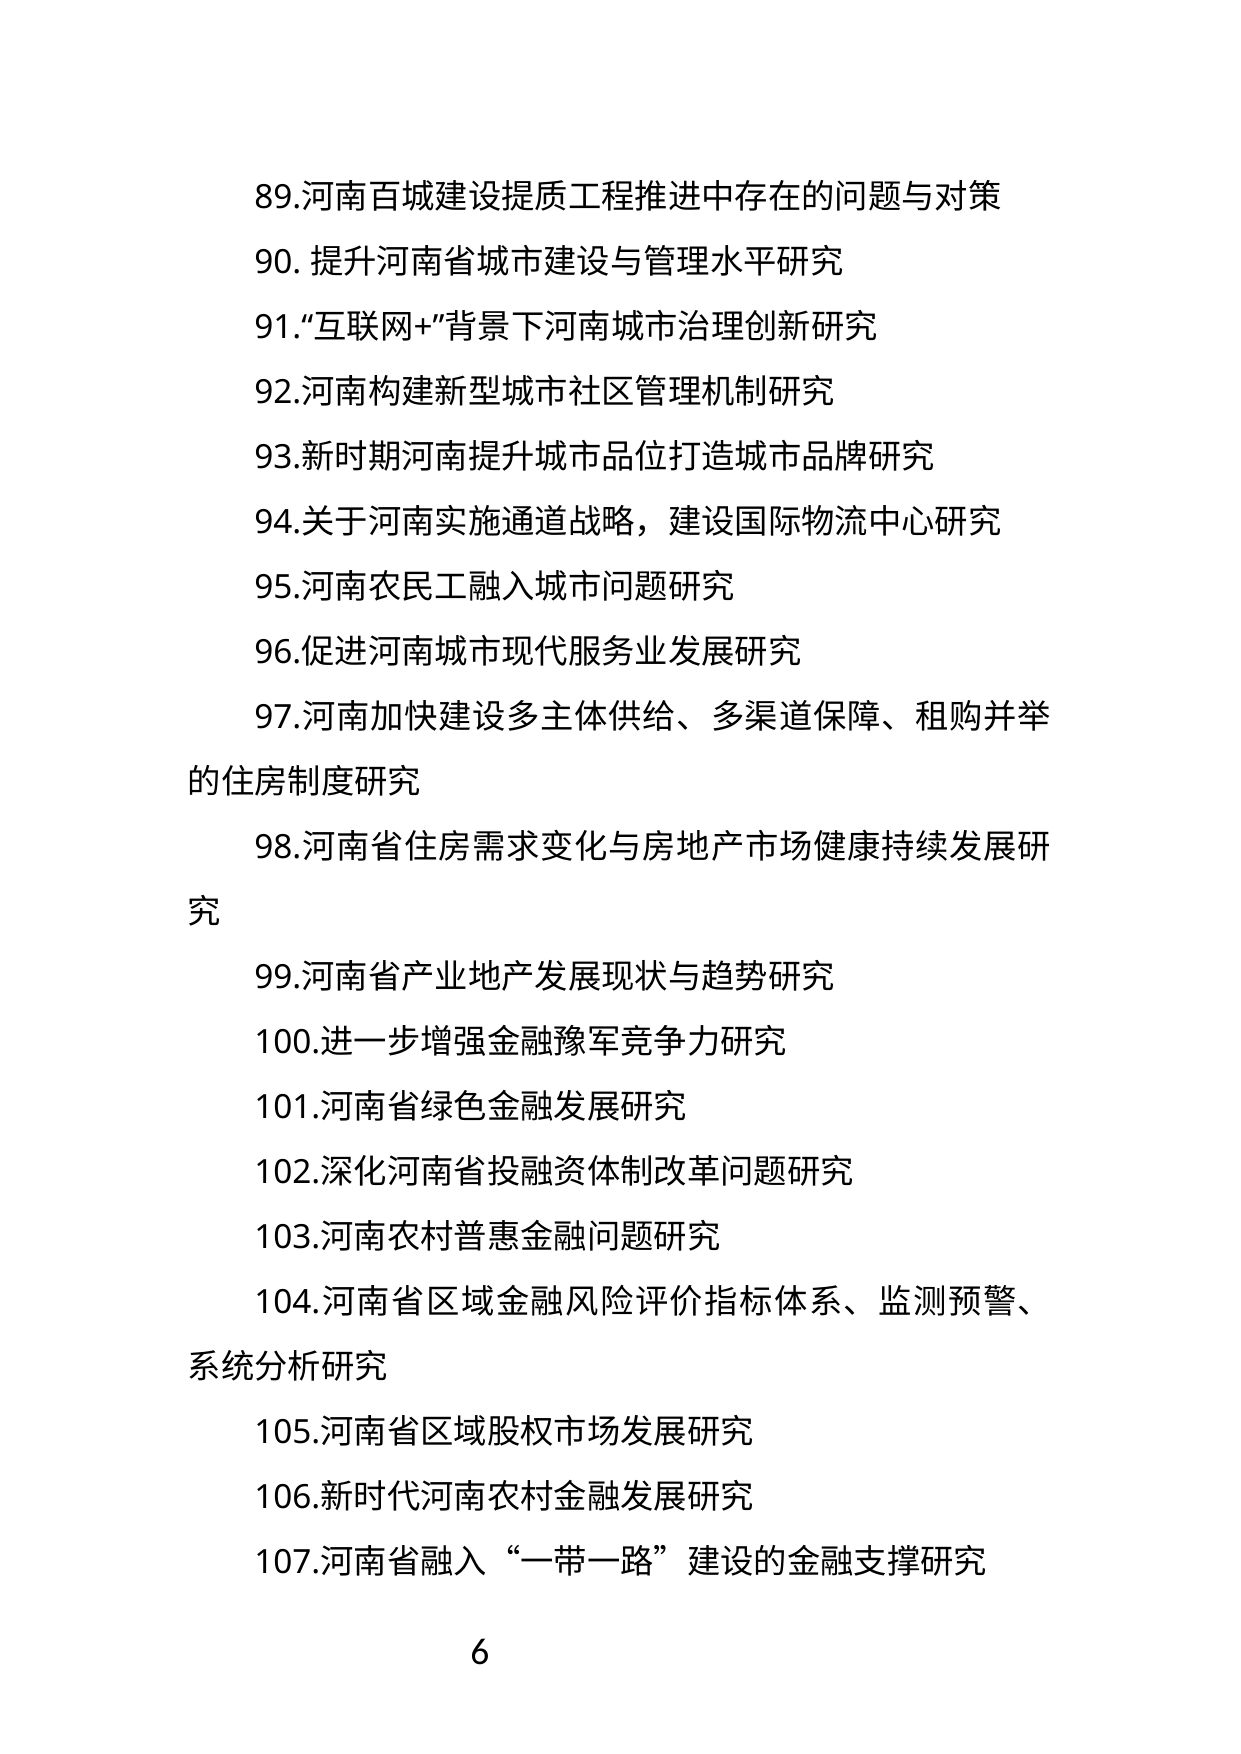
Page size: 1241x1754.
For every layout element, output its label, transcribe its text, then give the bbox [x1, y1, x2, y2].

list 98.河南省住房需求变化与房地产市场健康持续发展研究 [187, 812, 1053, 942]
list 102.深化河南省投融资体制改革问题研究 [187, 1137, 1053, 1202]
list 101.河南省绿色金融发展研究 [187, 1072, 1053, 1137]
list 94.关于河南实施通道战略，建设国际物流中心研究 [187, 487, 1053, 552]
list 91.“互联网+”背景下河南城市治理创新研究 [187, 292, 1053, 357]
list 96.促进河南城市现代服务业发展研究 [187, 617, 1053, 682]
list 92.河南构建新型城市社区管理机制研究 [187, 357, 1053, 422]
list 89.河南百城建设提质工程推进中存在的问题与对策 [187, 162, 1053, 227]
list 106.新时代河南农村金融发展研究 [187, 1462, 1053, 1527]
list 97.河南加快建设多主体供给、多渠道保障、租购并举的住房制度研究 [187, 682, 1053, 812]
list 93.新时期河南提升城市品位打造城市品牌研究 [187, 422, 1053, 487]
list 100.进一步增强金融豫军竞争力研究 [187, 1007, 1053, 1072]
list 104.河南省区域金融风险评价指标体系、监测预警、系统分析研究 [187, 1267, 1053, 1397]
list 99.河南省产业地产发展现状与趋势研究 [187, 942, 1053, 1007]
list 105.河南省区域股权市场发展研究 [187, 1397, 1053, 1462]
list 95.河南农民工融入城市问题研究 [187, 552, 1053, 617]
list 90. 提升河南省城市建设与管理水平研究 [187, 227, 1053, 292]
list 107.河南省融入“一带一路”建设的金融支撑研究 [187, 1527, 1053, 1592]
list 103.河南农村普惠金融问题研究 [187, 1202, 1053, 1267]
